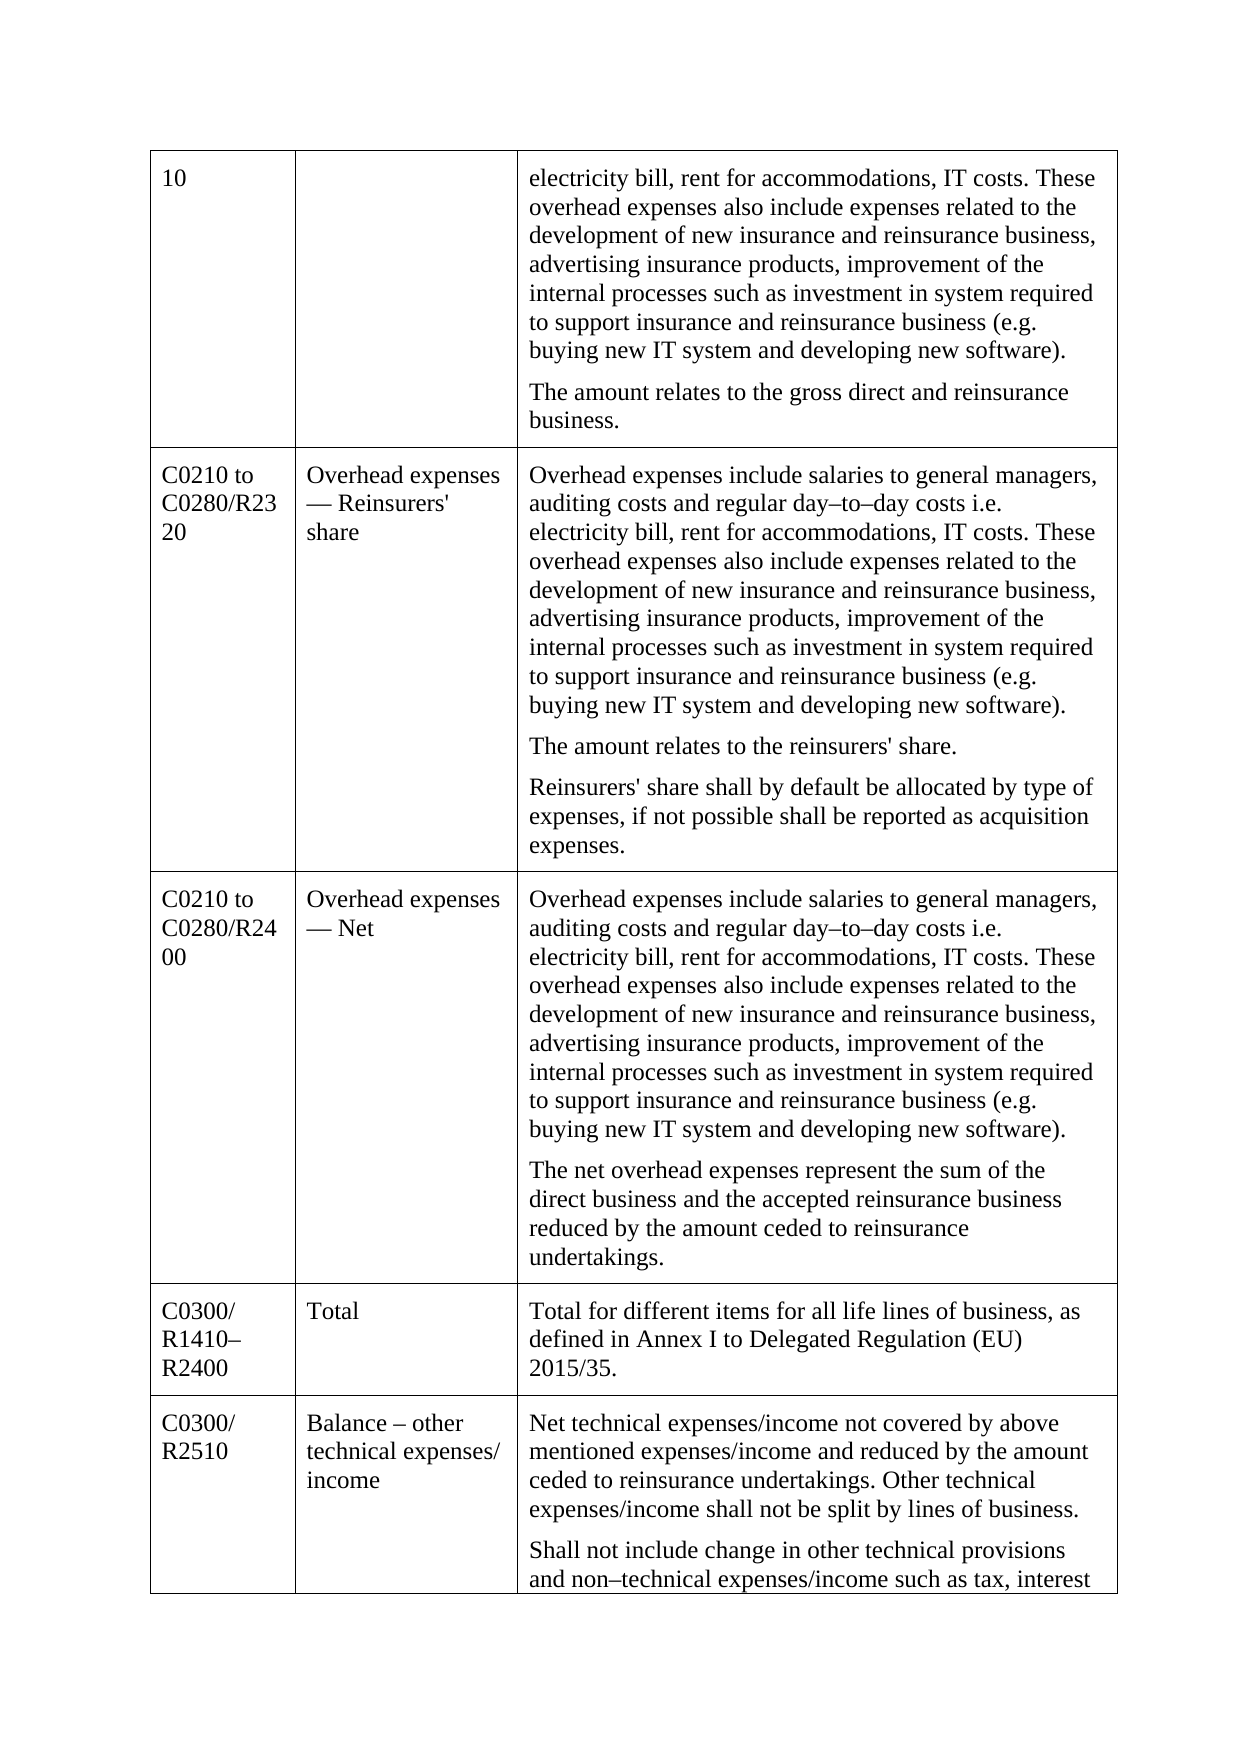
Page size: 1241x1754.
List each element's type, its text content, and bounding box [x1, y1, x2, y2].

table_cell Overhead expenses include salaries to general managers, auditing costs and regular day–to–day costs i.e. electricity bill, rent for accommodations, IT costs. These overhead expenses also include expenses related to the development of new insurance and reinsurance business, advertising insurance products, improvement of the internal processes such as investment in system required to support insurance and reinsurance business (e.g. buying new IT system and developing new software). The net overhead expenses represent the sum of the direct business and the accepted reinsurance business reduced by the amount ceded to reinsurance undertakings. [518, 872, 1117, 1283]
table_cell Total for different items for all life lines of business, as defined in Annex I to Delegated Regulation (EU) 2015/35. [518, 1284, 1117, 1394]
table_cell Overhead expenses include salaries to general managers, auditing costs and regular day–to–day costs i.e. electricity bill, rent for accommodations, IT costs. These overhead expenses also include expenses related to the development of new insurance and reinsurance business, advertising insurance products, improvement of the internal processes such as investment in system required to support insurance and reinsurance business (e.g. buying new IT system and developing new software). The amount relates to the reinsurers' share. Reinsurers' share shall by default be allocated by type of expenses, if not possible shall be reported as acquisition expenses. [518, 448, 1117, 871]
table_cell C0210 to C0280/R2320 [151, 448, 295, 871]
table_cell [151, 151, 295, 447]
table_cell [518, 1396, 1117, 1593]
table_cell Overhead expenses — Reinsurers' share [296, 448, 517, 871]
table_cell C0210 to C0280/R2400 [151, 872, 295, 1283]
table_cell Overhead expenses — Net [296, 872, 517, 1283]
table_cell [518, 151, 1117, 447]
table_cell Total [296, 1284, 517, 1394]
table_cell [296, 1396, 517, 1593]
table_cell C0300/R2510 [151, 1396, 295, 1593]
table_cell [296, 151, 517, 447]
table_cell C0300/R1410–R2400 [151, 1284, 295, 1394]
